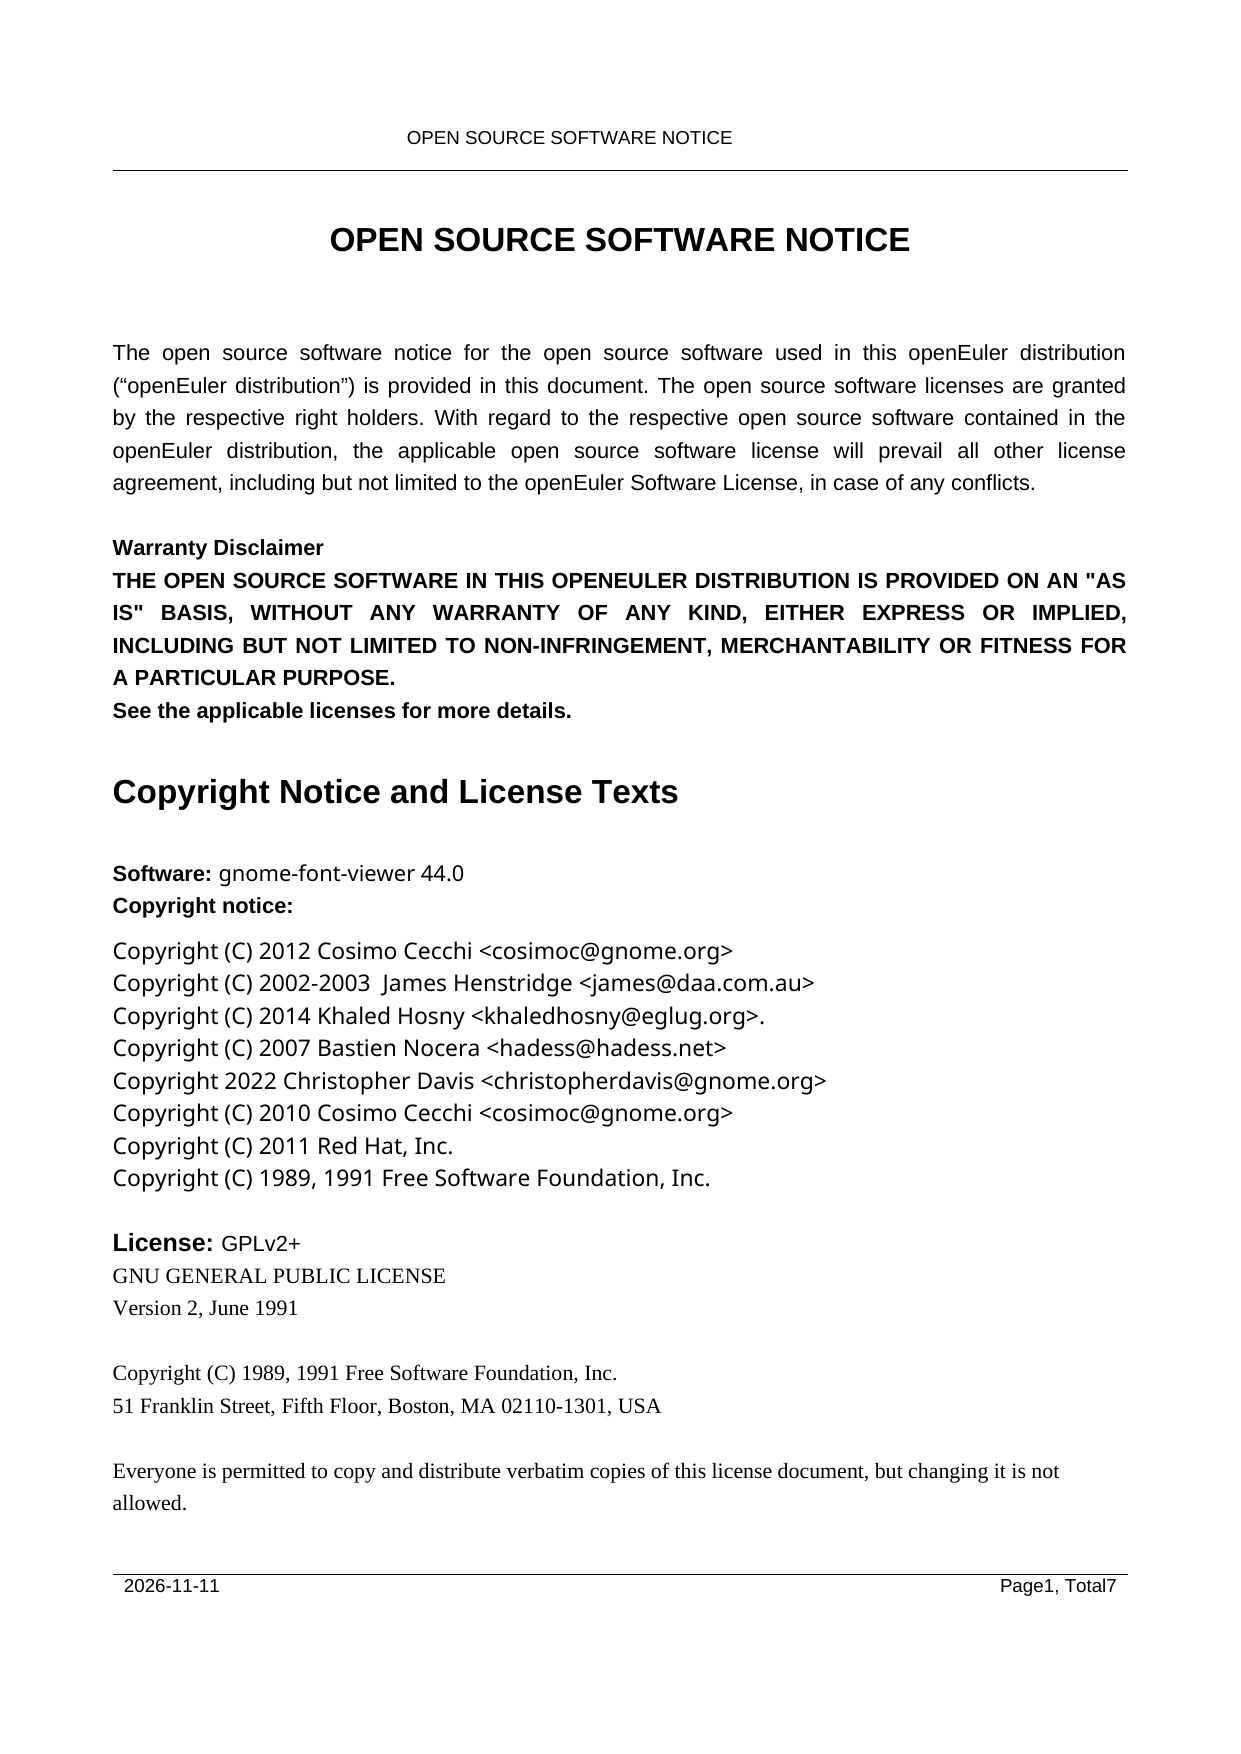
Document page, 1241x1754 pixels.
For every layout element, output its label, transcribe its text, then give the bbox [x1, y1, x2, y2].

text The open source software notice for the open source software used in this openEuler distribution (“openEuler distribution”) is provided in this document. The open source software licenses are granted by the respective right holders. With regard to the respective open source software contained in the openEuler distribution, the applicable open source software license will prevail all other license agreement, including but not limited to the openEuler Software License, in case of any conflicts. [112, 336, 1128, 499]
text OPEN SOURCE SOFTWARE NOTICE [112, 206, 1128, 271]
text Warranty Disclaimer [112, 531, 1128, 564]
text License: GPLv2+ [112, 1226, 1128, 1259]
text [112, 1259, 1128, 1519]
text Copyright notice: [112, 889, 1128, 921]
text Copyright Notice and License Texts [112, 759, 1128, 824]
text THE OPEN SOURCE SOFTWARE IN THIS OPENEULER DISTRIBUTION IS PROVIDED ON AN "AS IS" BASIS, WITHOUT ANY WARRANTY OF ANY KIND, EITHER EXPRESS OR IMPLIED, INCLUDING BUT NOT LIMITED TO NON-INFRINGEMENT, MERCHANTABILITY OR FITNESS FOR A PARTICULAR PURPOSE. See the applicable licenses for more details. [112, 564, 1128, 726]
title Software: gnome-font-viewer 44.0 [112, 856, 1128, 889]
text Copyright (C) 2012 Cosimo Cecchi <cosimoc@gnome.org> Copyright (C) 2002-2003 James Henstridge <james@daa.com.au> Copyright (C) 2014 Khaled Hosny <khaledhosny@eglug.org>. Copyright (C) 2007 Bastien Nocera <hadess@hadess.net> Copyright 2022 Christopher Davis <christopherdavis@gnome.org> Copyright (C) 2010 Cosimo Cecchi <cosimoc@gnome.org> Copyright (C) 2011 Red Hat, Inc. Copyright (C) 1989, 1991 Free Software Foundation, Inc. [112, 934, 1128, 1226]
